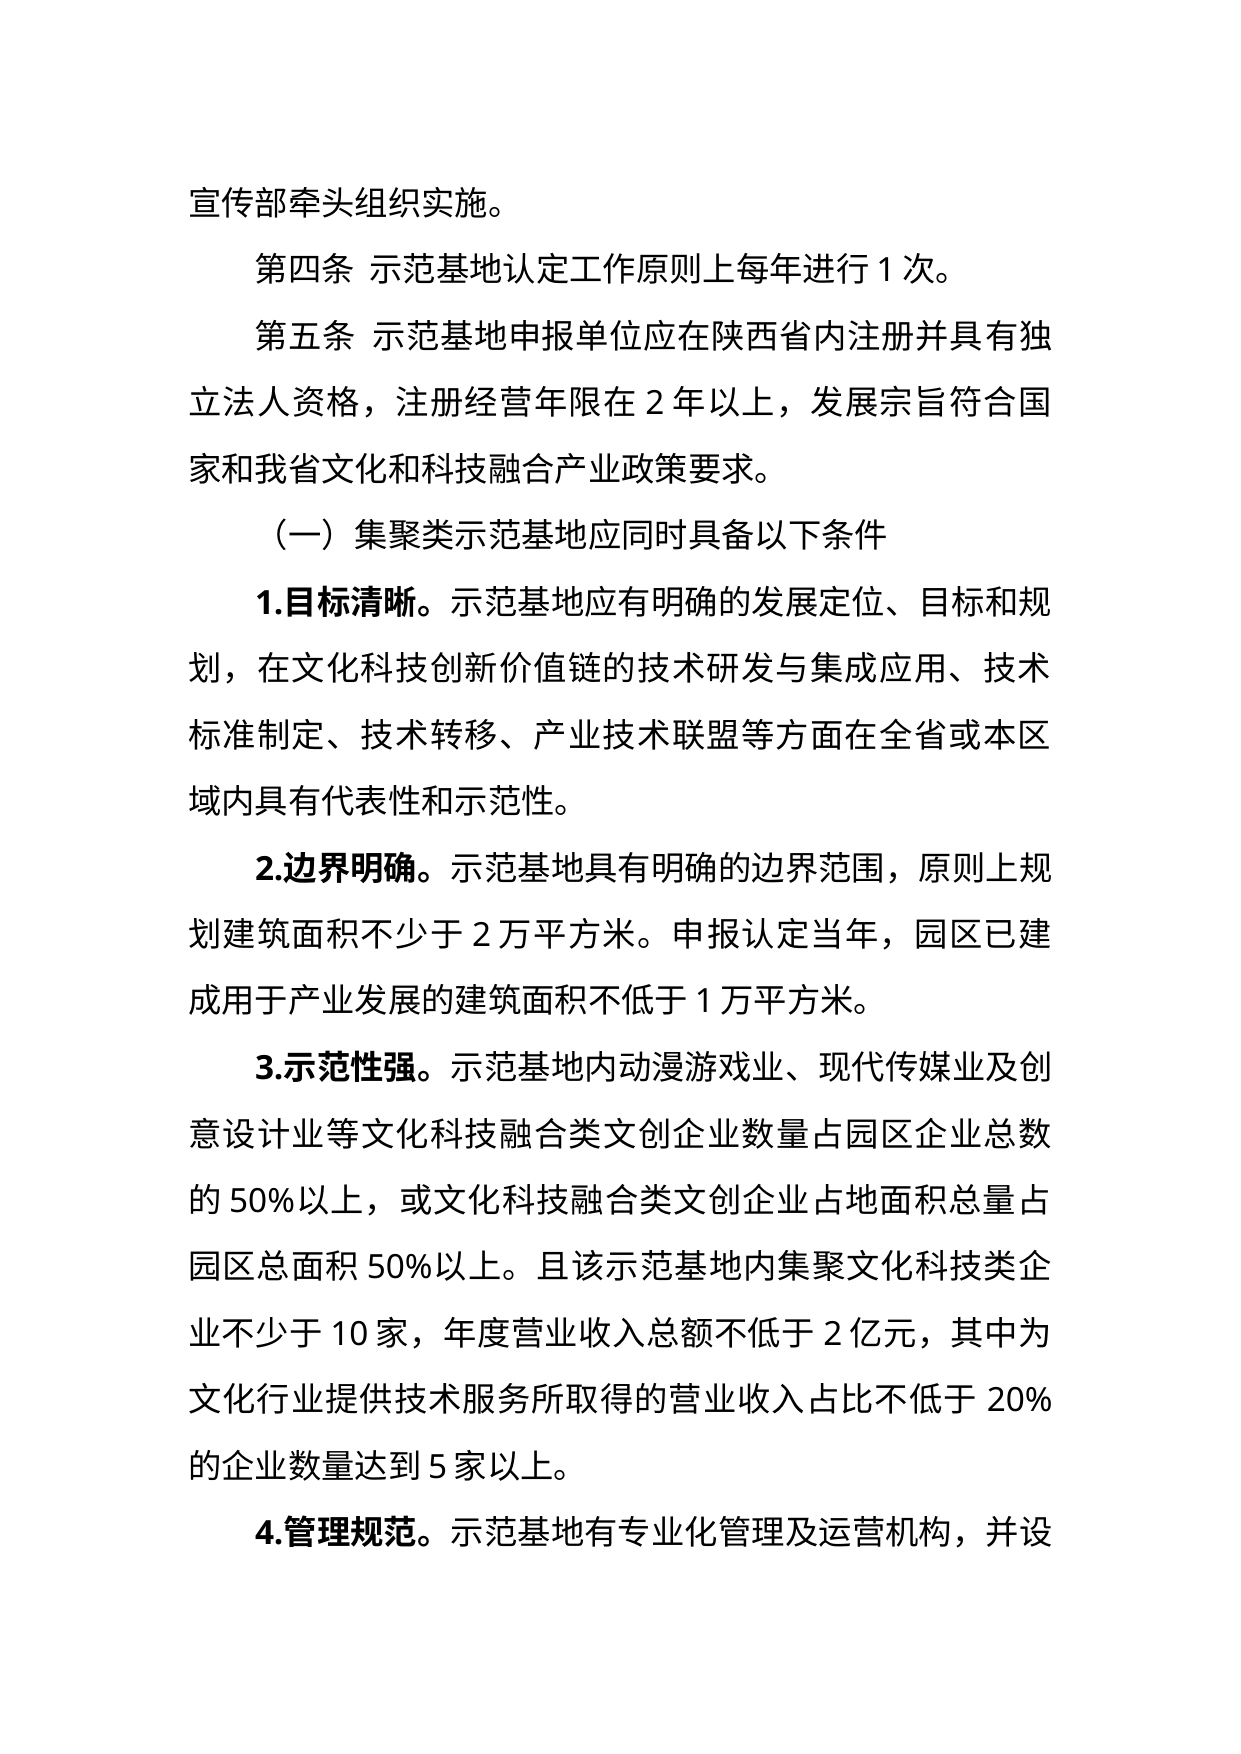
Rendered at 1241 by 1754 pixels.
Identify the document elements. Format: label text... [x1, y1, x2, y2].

text 1.目标清晰。示范基地应有明确的发展定位、目标和规划，在文化科技创新价值链的技术研发与集成应用、技术标准制定、技术转移、产业技术联盟等方面在全省或本区域内具有代表性和示范性。 [188, 567, 1052, 832]
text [188, 168, 1052, 234]
text 第五条 示范基地申报单位应在陕西省内注册并具有独立法人资格，注册经营年限在2年以上，发展宗旨符合国家和我省文化和科技融合产业政策要求。 [188, 301, 1052, 500]
text （一）集聚类示范基地应同时具备以下条件 [188, 500, 1052, 567]
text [188, 1497, 1052, 1563]
text 3.示范性强。示范基地内动漫游戏业、现代传媒业及创意设计业等文化科技融合类文创企业数量占园区企业总数的50%以上，或文化科技融合类文创企业占地面积总量占园区总面积50%以上。且该示范基地内集聚文化科技类企业不少于10家，年度营业收入总额不低于2亿元，其中为文化行业提供技术服务所取得的营业收入占比不低于20%的企业数量达到5家以上。 [188, 1032, 1052, 1497]
text 2.边界明确。示范基地具有明确的边界范围，原则上规划建筑面积不少于2万平方米。申报认定当年，园区已建成用于产业发展的建筑面积不低于1万平方米。 [188, 832, 1052, 1032]
text 第四条 示范基地认定工作原则上每年进行1次。 [188, 234, 1052, 301]
